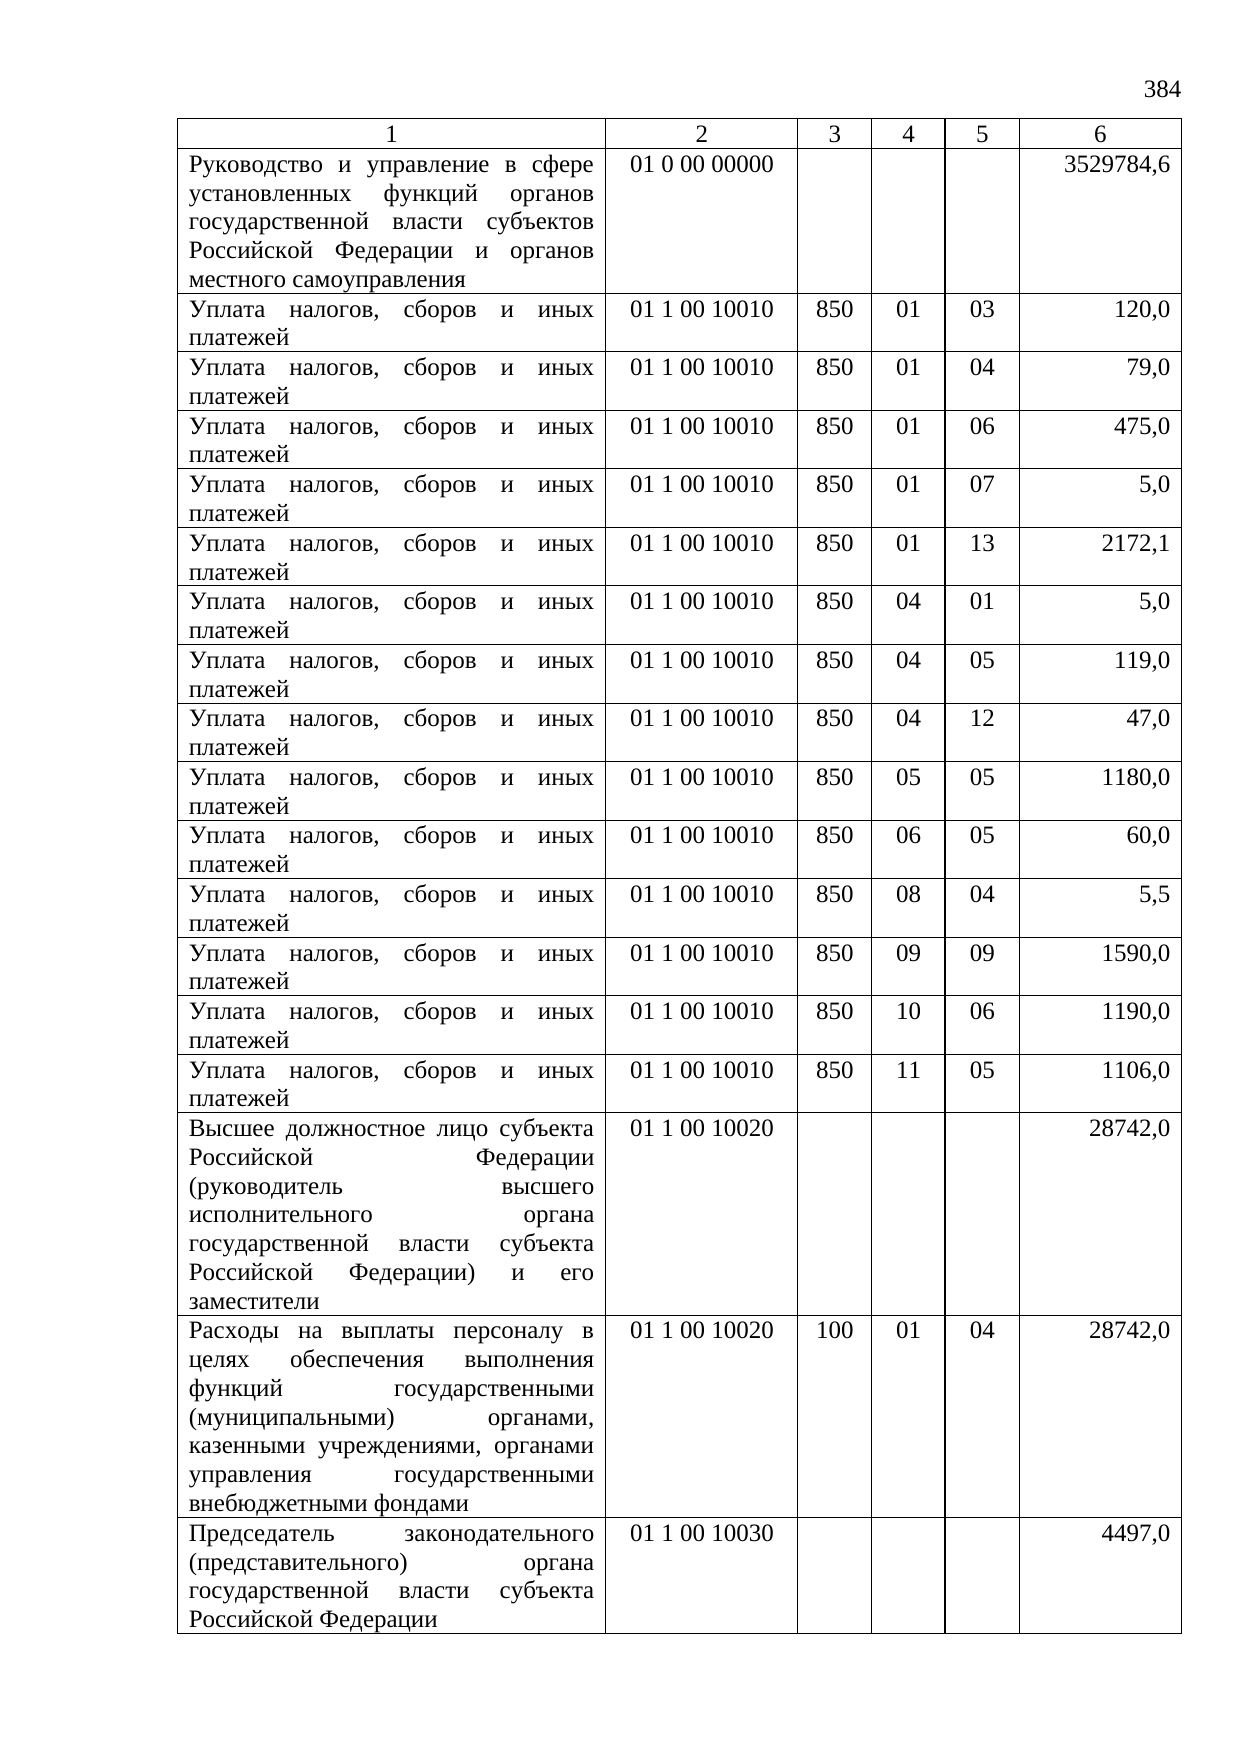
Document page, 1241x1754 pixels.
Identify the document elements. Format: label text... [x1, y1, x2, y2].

table_cell 01 1 00 10010 [606, 938, 797, 995]
table_cell 850 [798, 821, 871, 878]
table_cell 09 [946, 938, 1019, 995]
table_cell 06 [872, 821, 944, 878]
table_cell 28742,0 [1020, 1316, 1181, 1517]
table_cell 01 1 00 10010 [606, 411, 797, 468]
table_cell [946, 1113, 1019, 1314]
table_cell 850 [798, 586, 871, 644]
table_cell 79,0 [1020, 352, 1181, 410]
table_cell 01 1 00 10030 [606, 1518, 797, 1633]
table_cell Руководство и управление в сфере установленных функций органов государственной власти субъектов Российской Федерации и органов местного самоуправления [178, 149, 605, 293]
table_cell 06 [946, 411, 1019, 468]
table_cell 01 1 00 10010 [606, 294, 797, 351]
table_cell Уплата налогов, сборов и иных платежей [178, 528, 605, 585]
table_cell [872, 149, 944, 293]
table_cell Уплата налогов, сборов и иных платежей [178, 352, 605, 410]
table_cell 04 [946, 352, 1019, 410]
table_cell 01 [872, 1316, 944, 1517]
table_cell 01 1 00 10010 [606, 586, 797, 644]
table_cell 850 [798, 879, 871, 937]
table_cell 120,0 [1020, 294, 1181, 351]
table_cell 05 [872, 762, 944, 819]
table_cell 04 [872, 586, 944, 644]
table_cell 47,0 [1020, 704, 1181, 761]
table_cell 11 [872, 1055, 944, 1112]
table_cell 1106,0 [1020, 1055, 1181, 1112]
table_cell 07 [946, 469, 1019, 527]
table_cell 01 1 00 10010 [606, 352, 797, 410]
table_cell 01 [872, 411, 944, 468]
table_header 1 [178, 119, 605, 148]
table_cell 09 [872, 938, 944, 995]
table_cell Уплата налогов, сборов и иных платежей [178, 294, 605, 351]
table_cell [946, 1518, 1019, 1633]
table_cell Уплата налогов, сборов и иных платежей [178, 645, 605, 702]
table_cell [798, 149, 871, 293]
table_header 3 [798, 119, 871, 148]
table_cell 850 [798, 938, 871, 995]
table_cell Уплата налогов, сборов и иных платежей [178, 762, 605, 819]
table_cell Уплата налогов, сборов и иных платежей [178, 469, 605, 527]
table_cell Уплата налогов, сборов и иных платежей [178, 586, 605, 644]
table_cell 5,0 [1020, 469, 1181, 527]
table_cell 850 [798, 528, 871, 585]
table_cell 06 [946, 996, 1019, 1054]
table_cell 850 [798, 704, 871, 761]
table_cell 01 1 00 10010 [606, 879, 797, 937]
table_cell 01 1 00 10020 [606, 1316, 797, 1517]
table_cell 01 1 00 10010 [606, 821, 797, 878]
table_cell 01 [872, 469, 944, 527]
table_cell [798, 1518, 871, 1633]
table_cell 5,5 [1020, 879, 1181, 937]
table_cell 850 [798, 294, 871, 351]
table_cell 05 [946, 1055, 1019, 1112]
table_cell 01 1 00 10020 [606, 1113, 797, 1314]
table_cell Уплата налогов, сборов и иных платежей [178, 1055, 605, 1112]
table_cell 05 [946, 645, 1019, 702]
table_cell 5,0 [1020, 586, 1181, 644]
table_cell 01 1 00 10010 [606, 762, 797, 819]
table_cell 01 1 00 10010 [606, 1055, 797, 1112]
table_cell 850 [798, 1055, 871, 1112]
table_cell [798, 1113, 871, 1314]
table_cell 1590,0 [1020, 938, 1181, 995]
table_header 4 [872, 119, 944, 148]
table_cell 01 [872, 294, 944, 351]
table_cell 1190,0 [1020, 996, 1181, 1054]
table_cell 05 [946, 762, 1019, 819]
table_cell 08 [872, 879, 944, 937]
table_cell 01 0 00 00000 [606, 149, 797, 293]
table_cell 01 1 00 10010 [606, 645, 797, 702]
table_cell 100 [798, 1316, 871, 1517]
table_cell 850 [798, 996, 871, 1054]
table_cell 850 [798, 469, 871, 527]
table_header 6 [1020, 119, 1181, 148]
table_cell 13 [946, 528, 1019, 585]
table_header 2 [606, 119, 797, 148]
table_cell 03 [946, 294, 1019, 351]
table_cell Уплата налогов, сборов и иных платежей [178, 704, 605, 761]
table_cell 01 1 00 10010 [606, 469, 797, 527]
table_cell Уплата налогов, сборов и иных платежей [178, 879, 605, 937]
table_cell 2172,1 [1020, 528, 1181, 585]
table_cell 475,0 [1020, 411, 1181, 468]
table_cell Уплата налогов, сборов и иных платежей [178, 938, 605, 995]
table_cell 04 [872, 704, 944, 761]
table_cell Председатель законодательного (представительного) органа государственной власти субъекта Российской Федерации [178, 1518, 605, 1633]
table_cell 12 [946, 704, 1019, 761]
table_cell [872, 1113, 944, 1314]
table_cell 850 [798, 411, 871, 468]
table_cell 850 [798, 352, 871, 410]
table_cell 01 [872, 352, 944, 410]
table_cell 850 [798, 762, 871, 819]
table_header 5 [946, 119, 1019, 148]
table_cell 01 [946, 586, 1019, 644]
table_cell 10 [872, 996, 944, 1054]
table_cell 01 1 00 10010 [606, 528, 797, 585]
table_cell 119,0 [1020, 645, 1181, 702]
table_cell [872, 1518, 944, 1633]
table_cell 1180,0 [1020, 762, 1181, 819]
table_cell 28742,0 [1020, 1113, 1181, 1314]
table_cell 04 [946, 879, 1019, 937]
table_cell [946, 149, 1019, 293]
table_cell 850 [798, 645, 871, 702]
table_cell 04 [872, 645, 944, 702]
table_cell 3529784,6 [1020, 149, 1181, 293]
table_cell 01 1 00 10010 [606, 704, 797, 761]
table_cell Уплата налогов, сборов и иных платежей [178, 411, 605, 468]
table_cell 05 [946, 821, 1019, 878]
table_cell 01 [872, 528, 944, 585]
table_cell 04 [946, 1316, 1019, 1517]
table_cell 4497,0 [1020, 1518, 1181, 1633]
table_cell Уплата налогов, сборов и иных платежей [178, 996, 605, 1054]
table_cell Уплата налогов, сборов и иных платежей [178, 821, 605, 878]
table_cell Высшее должностное лицо субъекта Российской Федерации (руководитель высшего исполнительного органа государственной власти субъекта Российской Федерации) и его заместители [178, 1113, 605, 1314]
table_cell 01 1 00 10010 [606, 996, 797, 1054]
table_cell 60,0 [1020, 821, 1181, 878]
